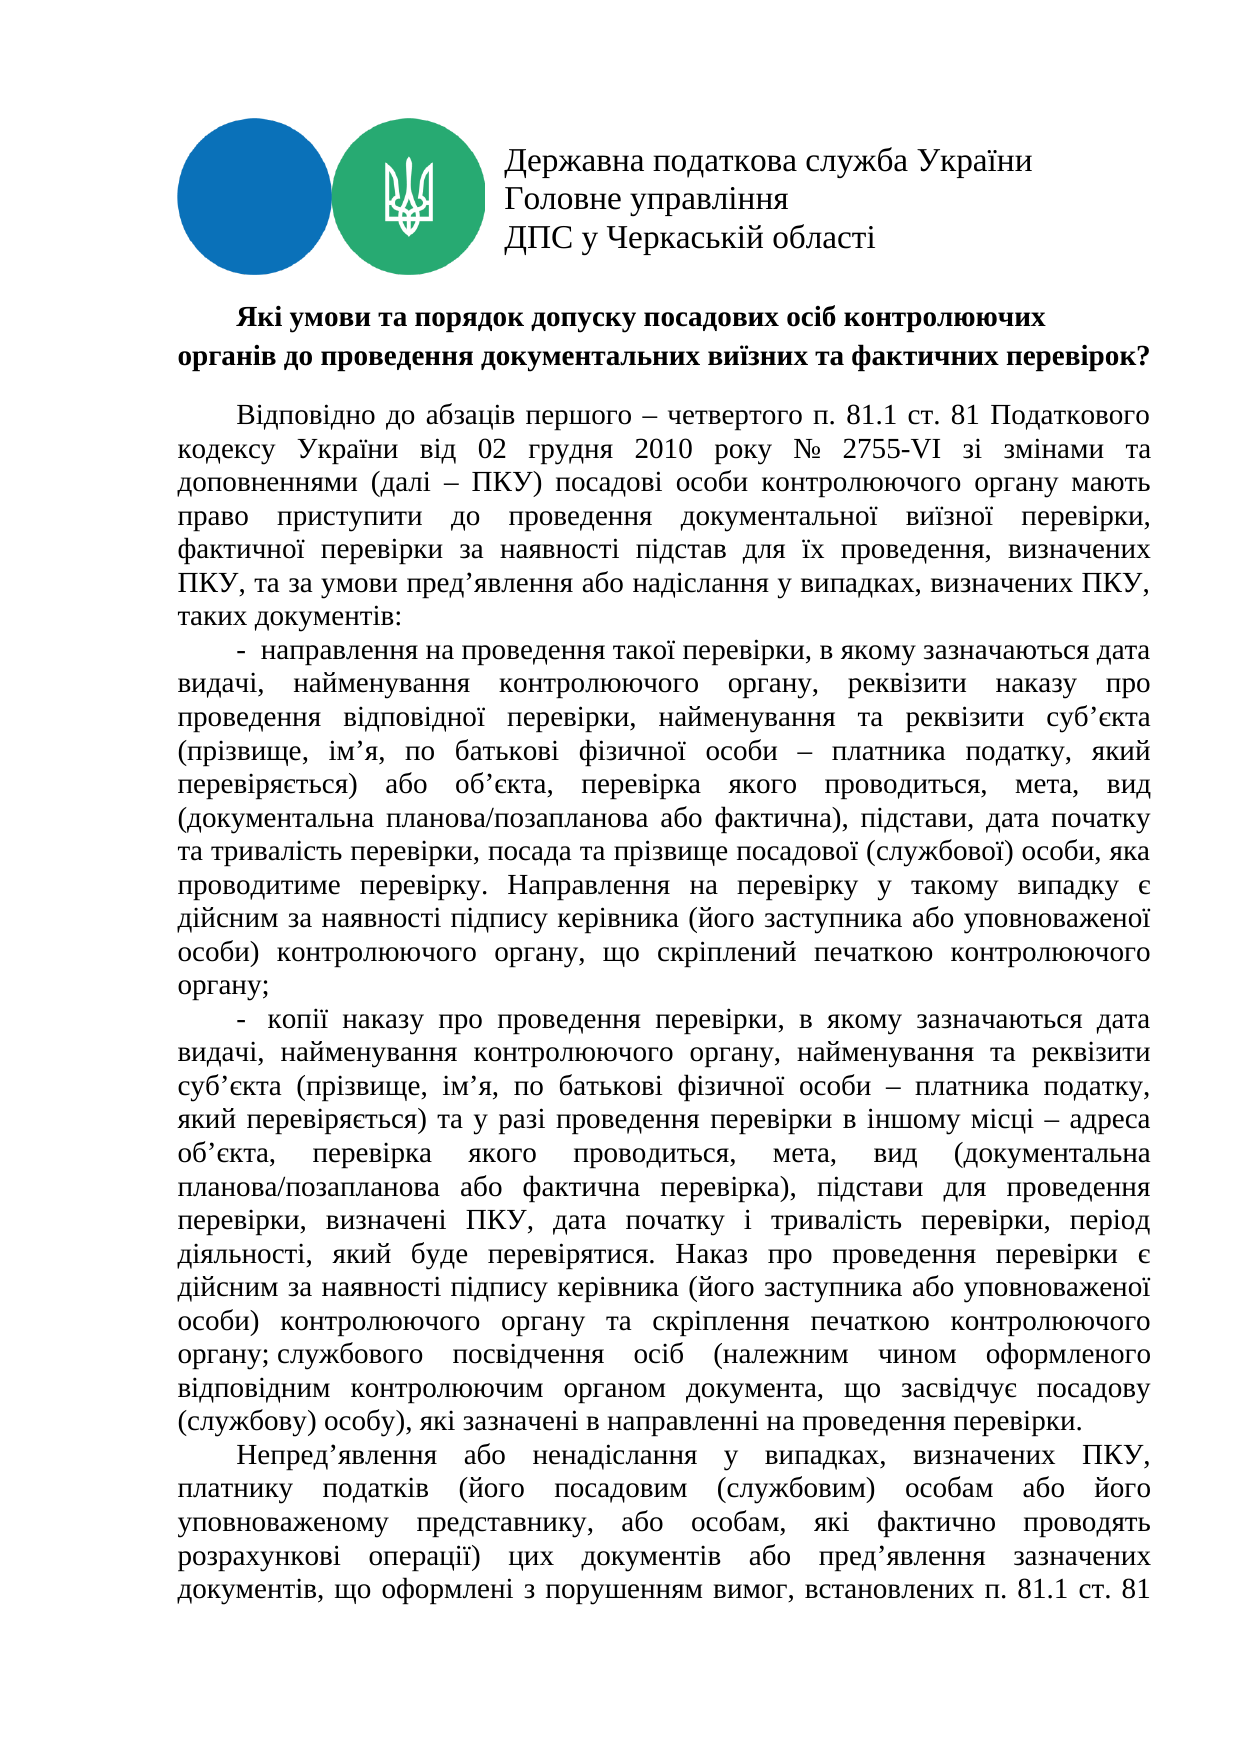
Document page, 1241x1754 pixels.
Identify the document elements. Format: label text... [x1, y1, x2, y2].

picture [177, 118, 485, 275]
text Які умови та порядок допуску посадових осіб контролюючих органів до проведення документальних виїзних та фактичних перевірок? [177, 299, 1152, 371]
text Відповідно до абзаців першого – четвертого п. 81.1 ст. 81 Податкового кодексу України від 02 грудня 2010 року № 2755-VІ зі змінами та доповненнями (далі – ПКУ) посадові особи контролюючого органу мають право приступити до проведення документальної виїзної перевірки, фактичної перевірки за наявності підстав для їх проведення, визначених ПКУ, та за умови пред’явлення або надіслання у випадках, визначених ПКУ, таких документів: [177, 397, 1152, 632]
text - копії наказу про проведення перевірки, в якому зазначаються дата видачі, найменування контролюючого органу, найменування та реквізити суб’єкта (прізвище, ім’я, по батькові фізичної особи – платника податку, який перевіряється) та у разі проведення перевірки в іншому місці – адреса об’єкта, перевірка якого проводиться, мета, вид (документальна планова/позапланова або фактична перевірка), підстави для проведення перевірки, визначені ПКУ, дата початку і тривалість перевірки, період діяльності, який буде перевірятися. Наказ про проведення перевірки є дійсним за наявності підпису керівника (його заступника або уповноваженої особи) контролюючого органу та скріплення печаткою контролюючого органу; службового посвідчення осіб (належним чином оформленого відповідним контролюючим органом документа, що засвідчує посадову (службову) особу), які зазначені в направленні на проведення перевірки. [177, 1001, 1152, 1437]
text - направлення на проведення такої перевірки, в якому зазначаються дата видачі, найменування контролюючого органу, реквізити наказу про проведення відповідної перевірки, найменування та реквізити суб’єкта (прізвище, ім’я, по батькові фізичної особи – платника податку, який перевіряється) або об’єкта, перевірка якого проводиться, мета, вид (документальна планова/позапланова або фактична), підстави, дата початку та тривалість перевірки, посада та прізвище посадової (службової) особи, яка проводитиме перевірку. Направлення на перевірку у такому випадку є дійсним за наявності підпису керівника (його заступника або уповноваженої особи) контролюючого органу, що скріплений печаткою контролюючого органу; [177, 632, 1152, 1001]
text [177, 1437, 1152, 1605]
